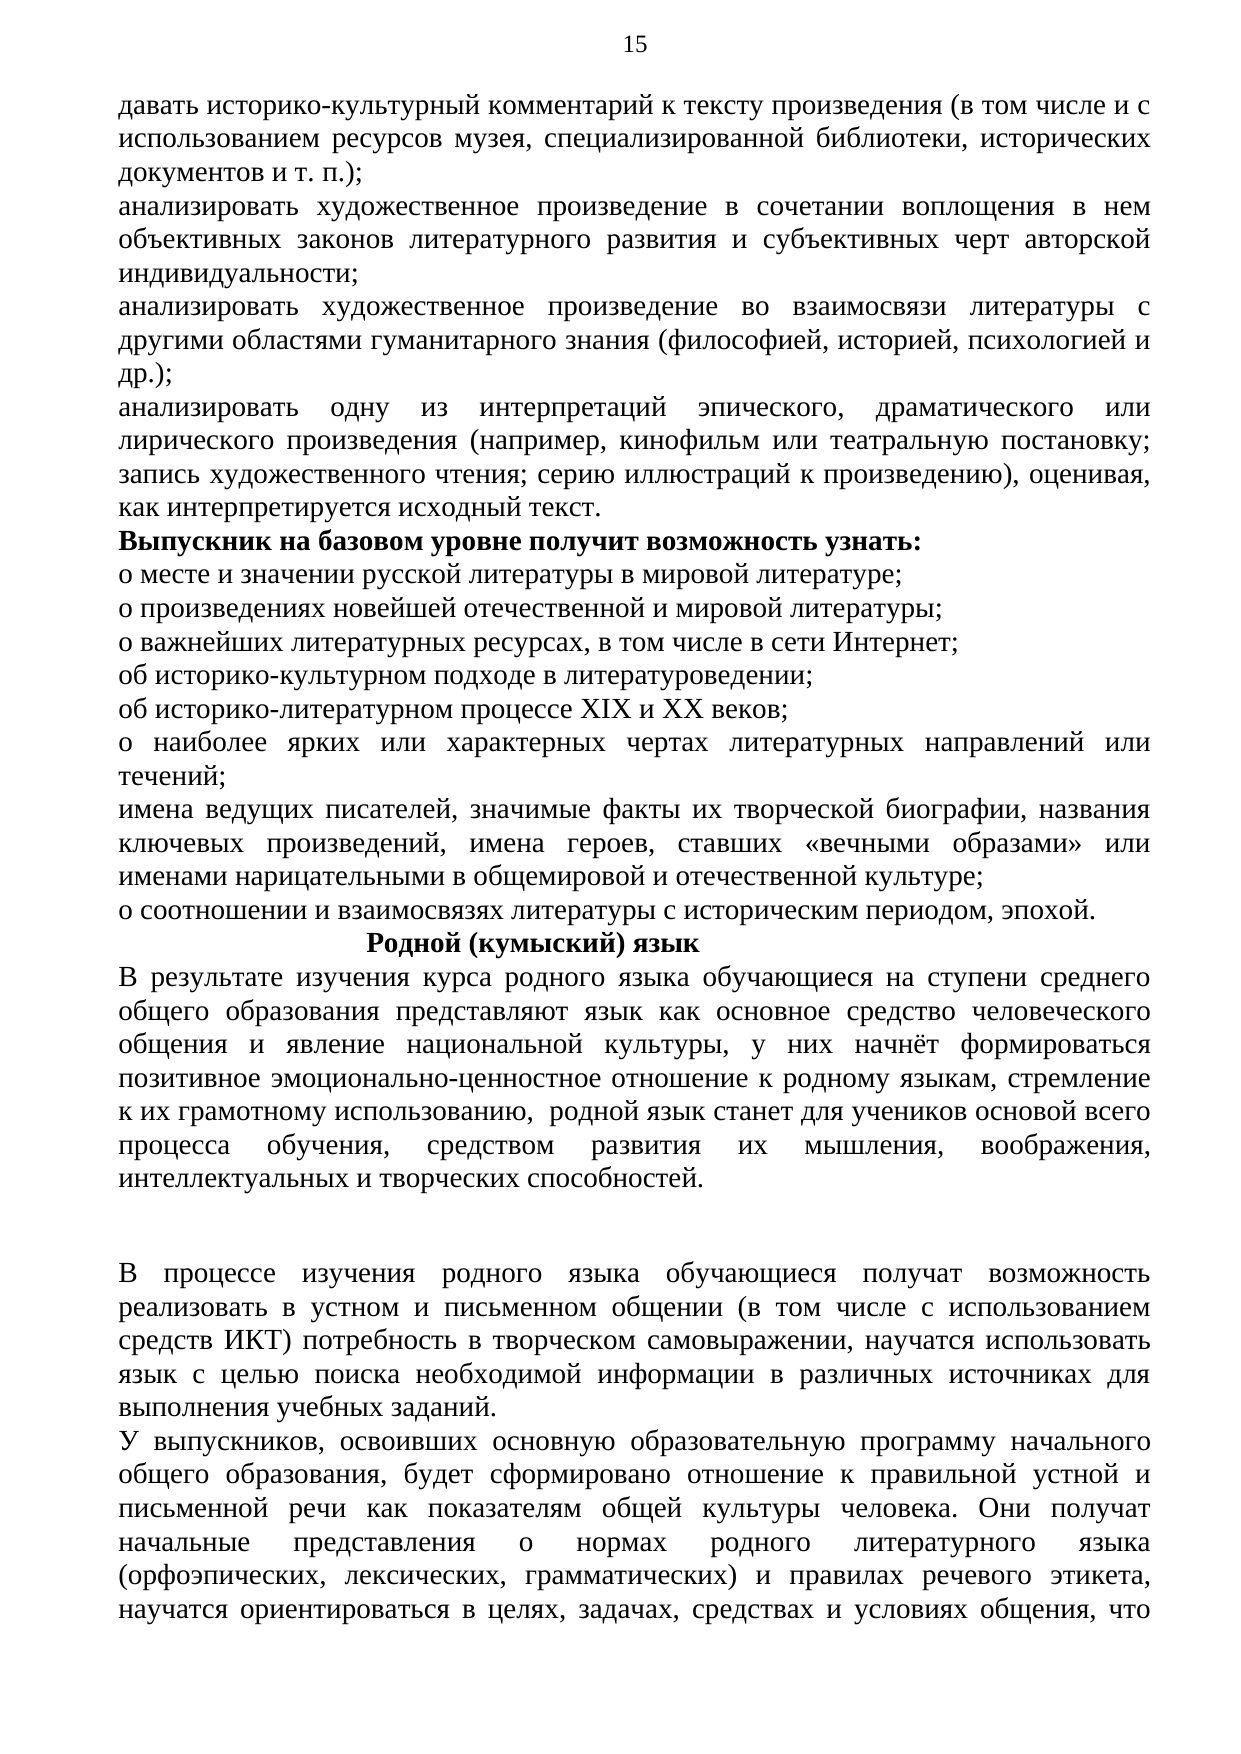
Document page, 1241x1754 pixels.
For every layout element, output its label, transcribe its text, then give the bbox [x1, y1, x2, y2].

text анализировать художественное произведение во взаимосвязи литературы с другими областями гуманитарного знания (философией, историей, психологией и др.); [118, 288, 1152, 389]
text о важнейших литературных ресурсах, в том числе в сети Интернет; [118, 624, 1152, 657]
text имена ведущих писателей, значимые факты их творческой биографии, названия ключевых произведений, имена героев, ставших «вечными образами» или именами нарицательными в общемировой и отечественной культуре; [118, 791, 1152, 892]
text о соотношении и взаимосвязях литературы с историческим периодом, эпохой. [118, 892, 1152, 926]
text о наиболее ярких или характерных чертах литературных направлений или течений; [118, 724, 1152, 791]
text об историко-литературном процессе XIX и XX веков; [118, 691, 1152, 724]
text В процессе изучения родного языка обучающиеся получат возможность реализовать в устном и письменном общении (в том числе с использованием средств ИКТ) потребность в творческом самовыражении, научатся использовать язык с целью поиска необходимой информации в различных источниках для выполнения учебных заданий. [118, 1255, 1152, 1423]
text о месте и значении русской литературы в мировой литературе; [118, 557, 1152, 590]
text Родной (кумыский) язык [118, 926, 1152, 959]
text о произведениях новейшей отечественной и мировой литературы; [118, 590, 1152, 624]
text Выпускник на базовом уровне получит возможность узнать: [118, 523, 1152, 557]
text давать историко-культурный комментарий к тексту произведения (в том числе и с использованием ресурсов музея, специализированной библиотеки, исторических документов и т. п.); [118, 87, 1152, 188]
text В результате изучения курса родного языка обучающиеся на ступени среднего общего образования представляют язык как основное средство человеческого общения и явление национальной культуры, у них начнёт формироваться позитивное эмоционально-ценностное отношение к родному языкам, стремление к их грамотному использованию, родной язык станет для учеников основой всего процесса обучения, средством развития их мышления, воображения, интеллектуальных и творческих способностей. [118, 959, 1152, 1194]
text об историко-культурном подходе в литературоведении; [118, 657, 1152, 691]
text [118, 1423, 1152, 1624]
text анализировать одну из интерпретаций эпического, драматического или лирического произведения (например, кинофильм или театральную постановку; запись художественного чтения; серию иллюстраций к произведению), оценивая, как интерпретируется исходный текст. [118, 389, 1152, 523]
text анализировать художественное произведение в сочетании воплощения в нем объективных законов литературного развития и субъективных черт авторской индивидуальности; [118, 188, 1152, 288]
